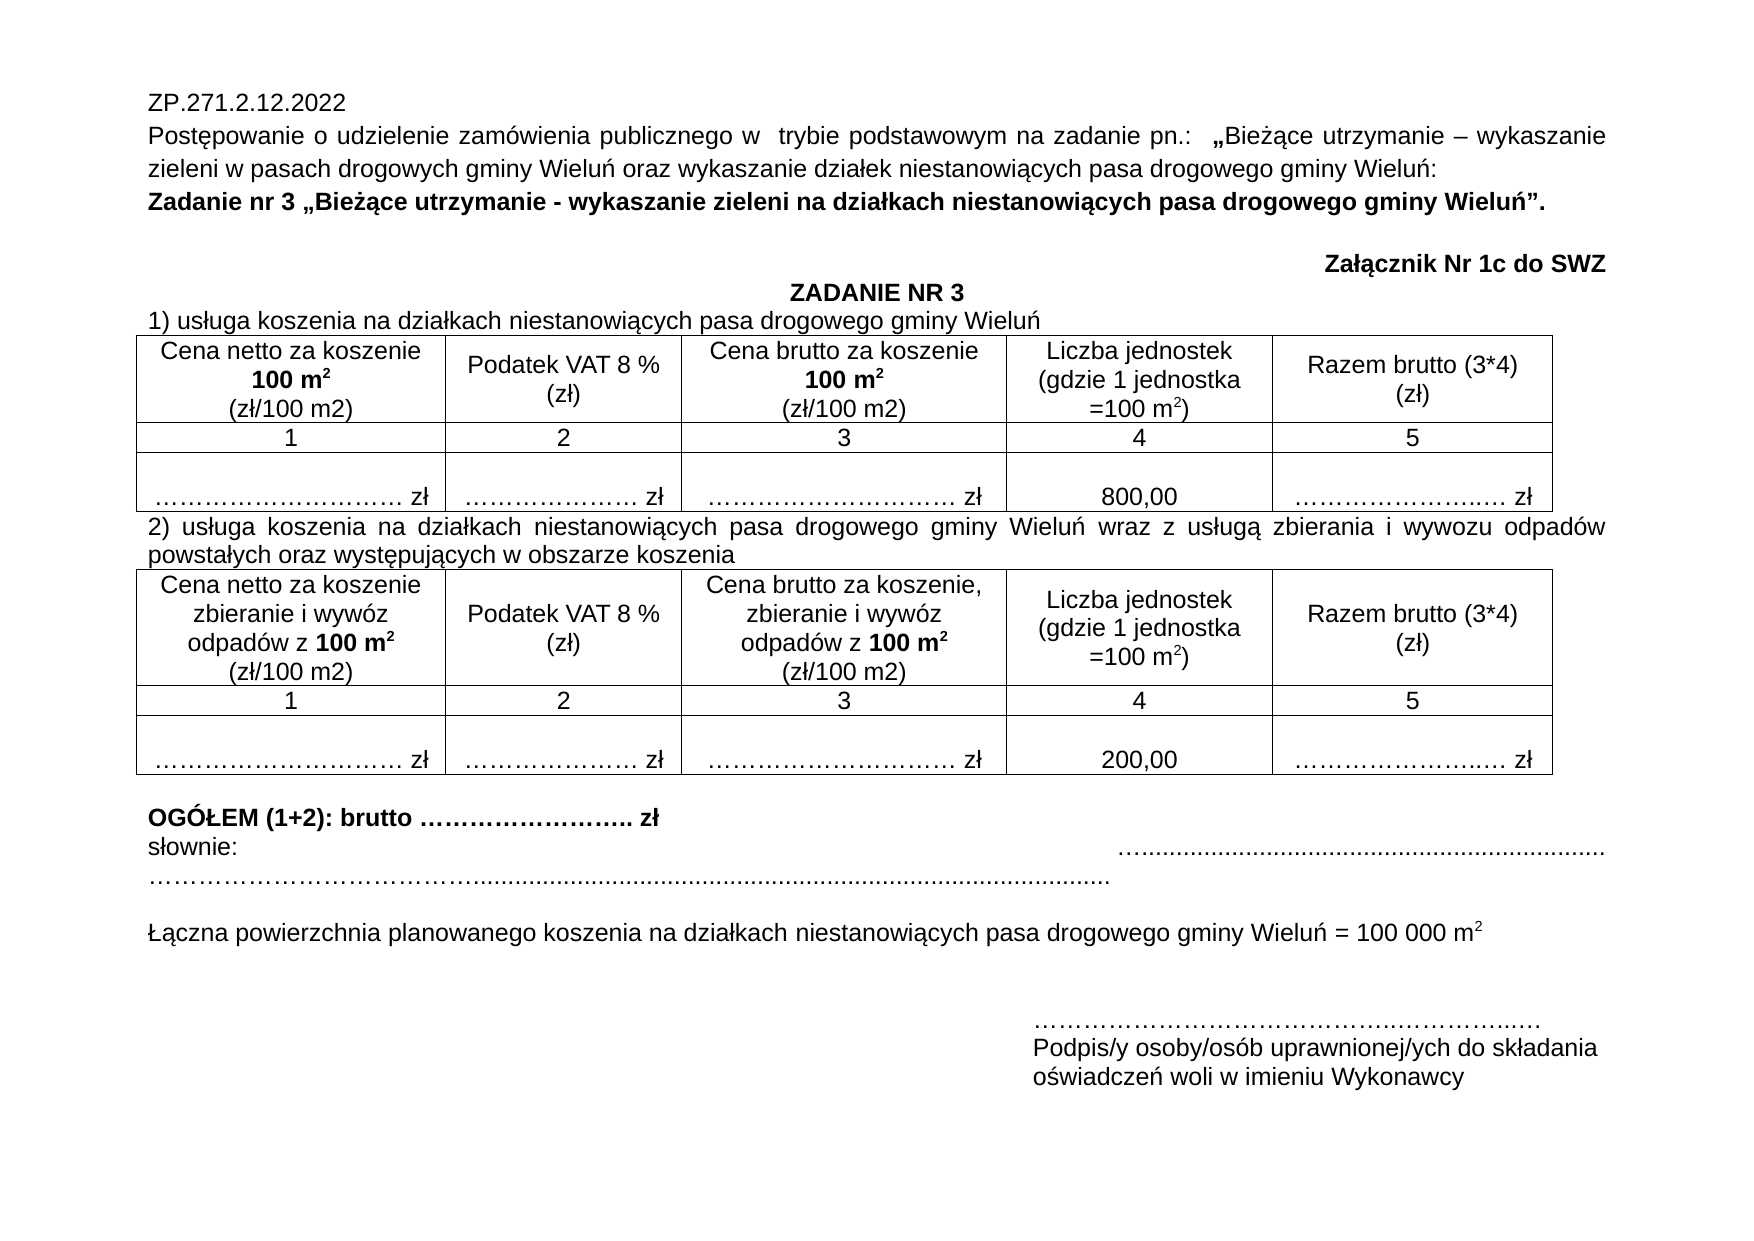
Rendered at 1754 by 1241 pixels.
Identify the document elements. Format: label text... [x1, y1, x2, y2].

text Zadanie nr 3 „Bieżące utrzymanie - wykaszanie zieleni na działkach niestanowiących pasa drogowego gminy Wieluń”. [148, 187, 1606, 216]
text 1) usługa koszenia na działkach niestanowiących pasa drogowego gminy Wieluń [148, 306, 1606, 335]
table_cell ………………… zł [446, 716, 681, 773]
table_header Cena brutto za koszenie, zbieranie i wywóz odpadów z 100 m2 (zł/100 m2) [682, 570, 1006, 685]
table_header Podatek VAT 8 % (zł) [446, 570, 681, 685]
table_header Razem brutto (3*4) (zł) [1273, 336, 1552, 422]
table_cell 5 [1273, 423, 1552, 452]
table_cell 1 [137, 423, 445, 452]
text ZP.271.2.12.2022 [148, 88, 1606, 117]
table_header Cena netto za koszenie zbieranie i wywóz odpadów z 100 m2 (zł/100 m2) [137, 570, 445, 685]
table_cell …………………..… zł [1273, 453, 1552, 511]
text Łączna powierzchnia planowanego koszenia na działkach niestanowiących pasa drogowego gminy Wieluń = 100 000 m2 [148, 918, 1606, 947]
table_cell ………………………… zł [682, 453, 1006, 511]
table_cell 1 [137, 686, 445, 715]
table_cell 5 [1273, 686, 1552, 715]
text ……………………………………..…………...… [148, 1004, 1606, 1033]
table_cell 2 [446, 423, 681, 452]
text oświadczeń woli w imieniu Wykonawcy [148, 1062, 1606, 1091]
text OGÓŁEM (1+2): brutto …………………….. zł [148, 803, 1606, 832]
table_cell ………………… zł [446, 453, 681, 511]
table_header Cena brutto za koszenie 100 m2 (zł/100 m2) [682, 336, 1006, 422]
text Postępowanie o udzielenie zamówienia publicznego w trybie podstawowym na zadanie pn.: „Bieżące utrzymanie – wykaszanie zieleni w pasach drogowych gminy Wieluń oraz wykaszanie działek niestanowiących pasa drogowego gminy Wieluń: [148, 121, 1606, 183]
text słownie: …...................................................................…………………………………............................................................................................ [148, 832, 1606, 889]
table_cell ………………………… zł [137, 453, 445, 511]
table_header Razem brutto (3*4) (zł) [1273, 570, 1552, 685]
table_cell 3 [682, 423, 1006, 452]
table_cell …………………..… zł [1273, 716, 1552, 773]
table_cell ………………………… zł [137, 716, 445, 773]
table_header Cena netto za koszenie 100 m2 (zł/100 m2) [137, 336, 445, 422]
table_header Liczba jednostek (gdzie 1 jednostka =100 m2) [1007, 570, 1272, 685]
table_cell 2 [446, 686, 681, 715]
table_cell 4 [1007, 423, 1272, 452]
table_header Liczba jednostek (gdzie 1 jednostka =100 m2) [1007, 336, 1272, 422]
text Załącznik Nr 1c do SWZ [148, 249, 1606, 277]
table_cell ………………………… zł [682, 716, 1006, 773]
table_cell 3 [682, 686, 1006, 715]
text Podpis/y osoby/osób uprawnionej/ych do składania [148, 1033, 1606, 1062]
table_cell 200,00 [1007, 716, 1272, 773]
text ZADANIE NR 3 [148, 277, 1606, 306]
table_cell 4 [1007, 686, 1272, 715]
text 2) usługa koszenia na działkach niestanowiących pasa drogowego gminy Wieluń wraz z usługą zbierania i wywozu odpadów powstałych oraz występujących w obszarze koszenia [148, 512, 1606, 569]
table_header Podatek VAT 8 % (zł) [446, 336, 681, 422]
table_cell 800,00 [1007, 453, 1272, 511]
